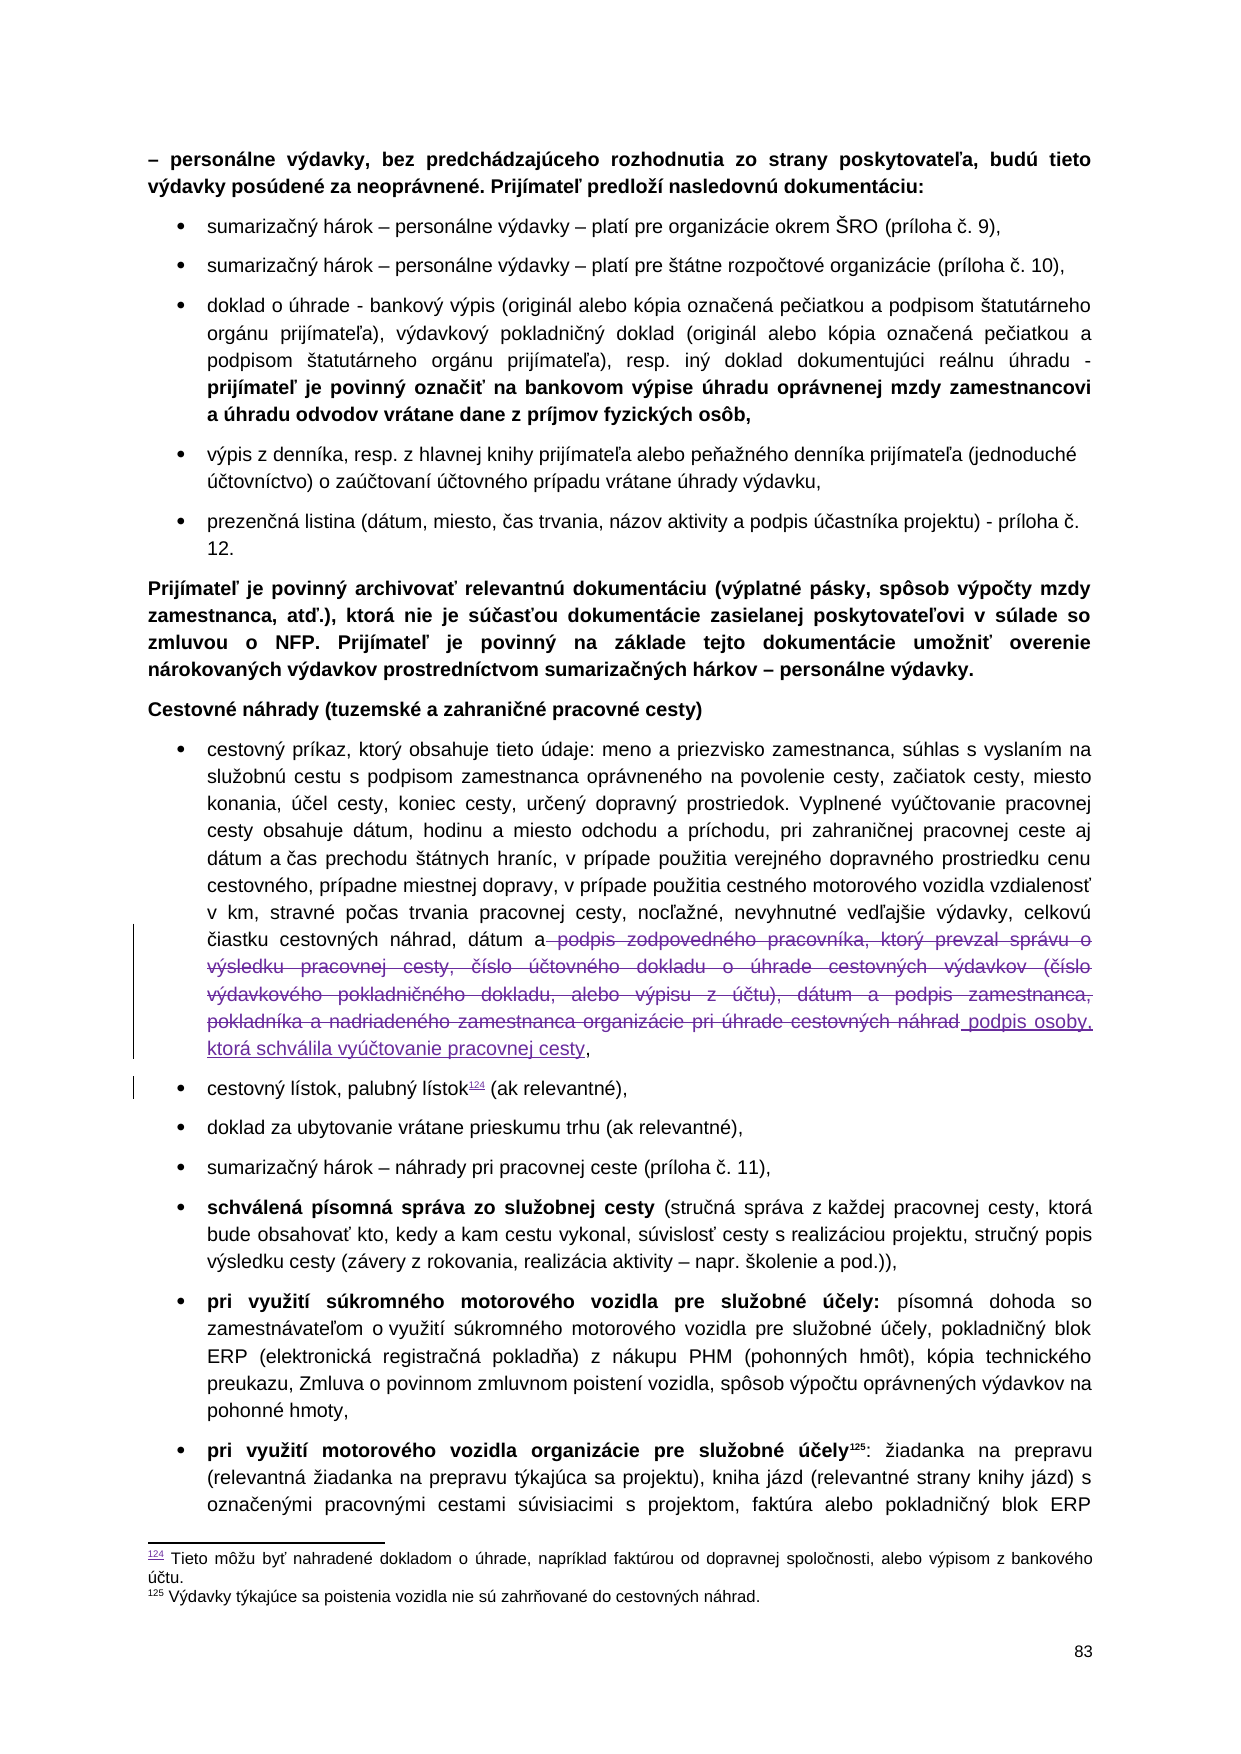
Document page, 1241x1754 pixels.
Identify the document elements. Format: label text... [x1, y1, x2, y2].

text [177, 1438, 1092, 1516]
text pri využití súkromného motorového vozidla pre služobné účely: písomná dohoda so zamestnávateľom o využití súkromného motorového vozidla pre služobné účely, pokladničný blok ERP (elektronická registračná pokladňa) z nákupu PHM (pohonných hmôt), kópia technického preukazu, Zmluva o povinnom zmluvnom poistení vozidla, spôsob výpočtu oprávnených výdavkov na pohonné hmoty, [177, 1290, 1092, 1422]
text doklad o úhrade - bankový výpis (originál alebo kópia označená pečiatkou a podpisom štatutárneho orgánu prijímateľa), výdavkový pokladničný doklad (originál alebo kópia označená pečiatkou a podpisom štatutárneho orgánu prijímateľa), resp. iný doklad dokumentujúci reálnu úhradu - prijímateľ je povinný označiť na bankovom výpise úhradu oprávnenej mzdy zamestnancovi a úhradu odvodov vrátane dane z príjmov fyzických osôb, [177, 294, 1092, 426]
text cestovný lístok, palubný lístok (ak relevantné), [177, 1076, 1092, 1099]
text výpis z denníka, resp. z hlavnej knihy prijímateľa alebo peňažného denníka prijímateľa (jednoduché účtovníctvo) o zaúčtovaní účtovného prípadu vrátane úhrady výdavku, [177, 443, 1092, 493]
text Prijímateľ je povinný archivovať relevantnú dokumentáciu (výplatné pásky, spôsob výpočty mzdy zamestnanca, atď.), ktorá nie je súčasťou dokumentácie zasielanej poskytovateľovi v súlade so zmluvou o NFP. Prijímateľ je povinný na základe tejto dokumentácie umožniť overenie nárokovaných výdavkov prostredníctvom sumarizačných hárkov – personálne výdavky. [148, 577, 1092, 681]
text sumarizačný hárok – personálne výdavky – platí pre organizácie okrem ŠRO (príloha č. 9), [177, 214, 1092, 237]
text cestovný príkaz, ktorý obsahuje tieto údaje: meno a priezvisko zamestnanca, súhlas s vyslaním na služobnú cestu s podpisom zamestnanca oprávneného na povolenie cesty, začiatok cesty, miesto konania, účel cesty, koniec cesty, určený dopravný prostriedok. Vyplnené vyúčtovanie pracovnej cesty obsahuje dátum, hodinu a miesto odchodu a príchodu, pri zahraničnej pracovnej ceste aj dátum a čas prechodu štátnych hraníc, v prípade použitia verejného dopravného prostriedku cenu cestovného, prípadne miestnej dopravy, v prípade použitia cestného motorového vozidla vzdialenosť v km, stravné počas trvania pracovnej cesty, nocľažné, nevyhnutné vedľajšie výdavky, celkovú čiastku cestovných náhrad, dátum a, [177, 738, 1092, 1059]
text doklad za ubytovanie vrátane prieskumu trhu (ak relevantné), [177, 1116, 1092, 1139]
text Cestovné náhrady (tuzemské a zahraničné pracovné cesty) [148, 698, 1092, 721]
text schválená písomná správa zo služobnej cesty (stručná správa z každej pracovnej cesty, ktorá bude obsahovať kto, kedy a kam cestu vykonal, súvislosť cesty s realizáciou projektu, stručný popis výsledku cesty (závery z rokovania, realizácia aktivity – napr. školenie a pod.)), [177, 1196, 1092, 1273]
text prezenčná listina (dátum, miesto, čas trvania, názov aktivity a podpis účastníka projektu) - príloha č. 12. [177, 510, 1092, 560]
text sumarizačný hárok – personálne výdavky – platí pre štátne rozpočtové organizácie (príloha č. 10), [177, 254, 1092, 277]
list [148, 148, 1092, 198]
text sumarizačný hárok – náhrady pri pracovnej ceste (príloha č. 11), [177, 1156, 1092, 1179]
